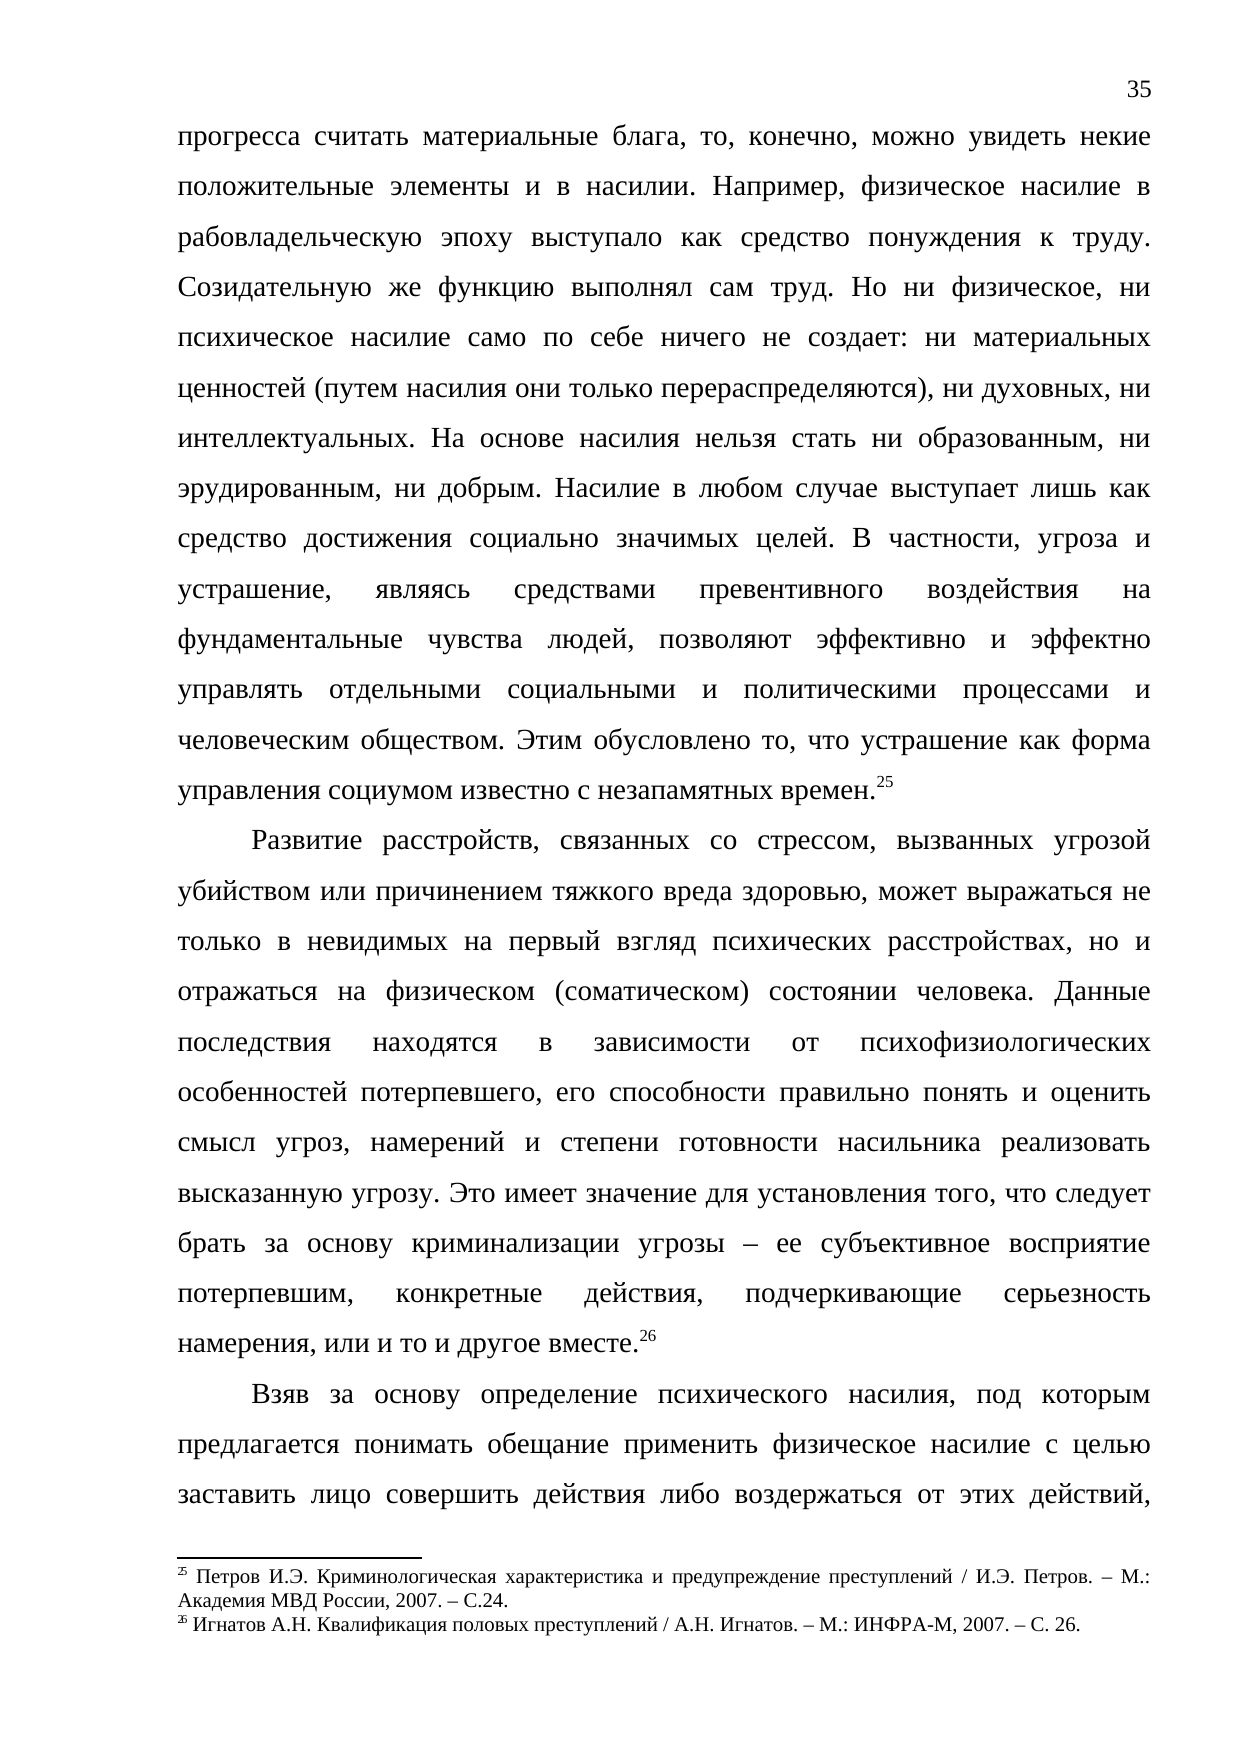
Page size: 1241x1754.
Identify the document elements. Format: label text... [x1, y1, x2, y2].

text Развитие расстройств, связанных со стрессом, вызванных угрозой убийством или причинением тяжкого вреда здоровью, может выражаться не только в невидимых на первый взгляд психических расстройствах, но и отражаться на физическом (соматическом) состоянии человека. Данные последствия находятся в зависимости от психофизиологических особенностей потерпевшего, его способности правильно понять и оценить смысл угроз, намерений и степени готовности насильника реализовать высказанную угрозу. Это имеет значение для установления того, что следует брать за основу криминализации угрозы – ее субъективное восприятие потерпевшим, конкретные действия, подчеркивающие серьезность намерения, или и то и другое вместе. [177, 822, 1152, 1359]
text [177, 118, 1152, 806]
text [177, 1376, 1152, 1510]
